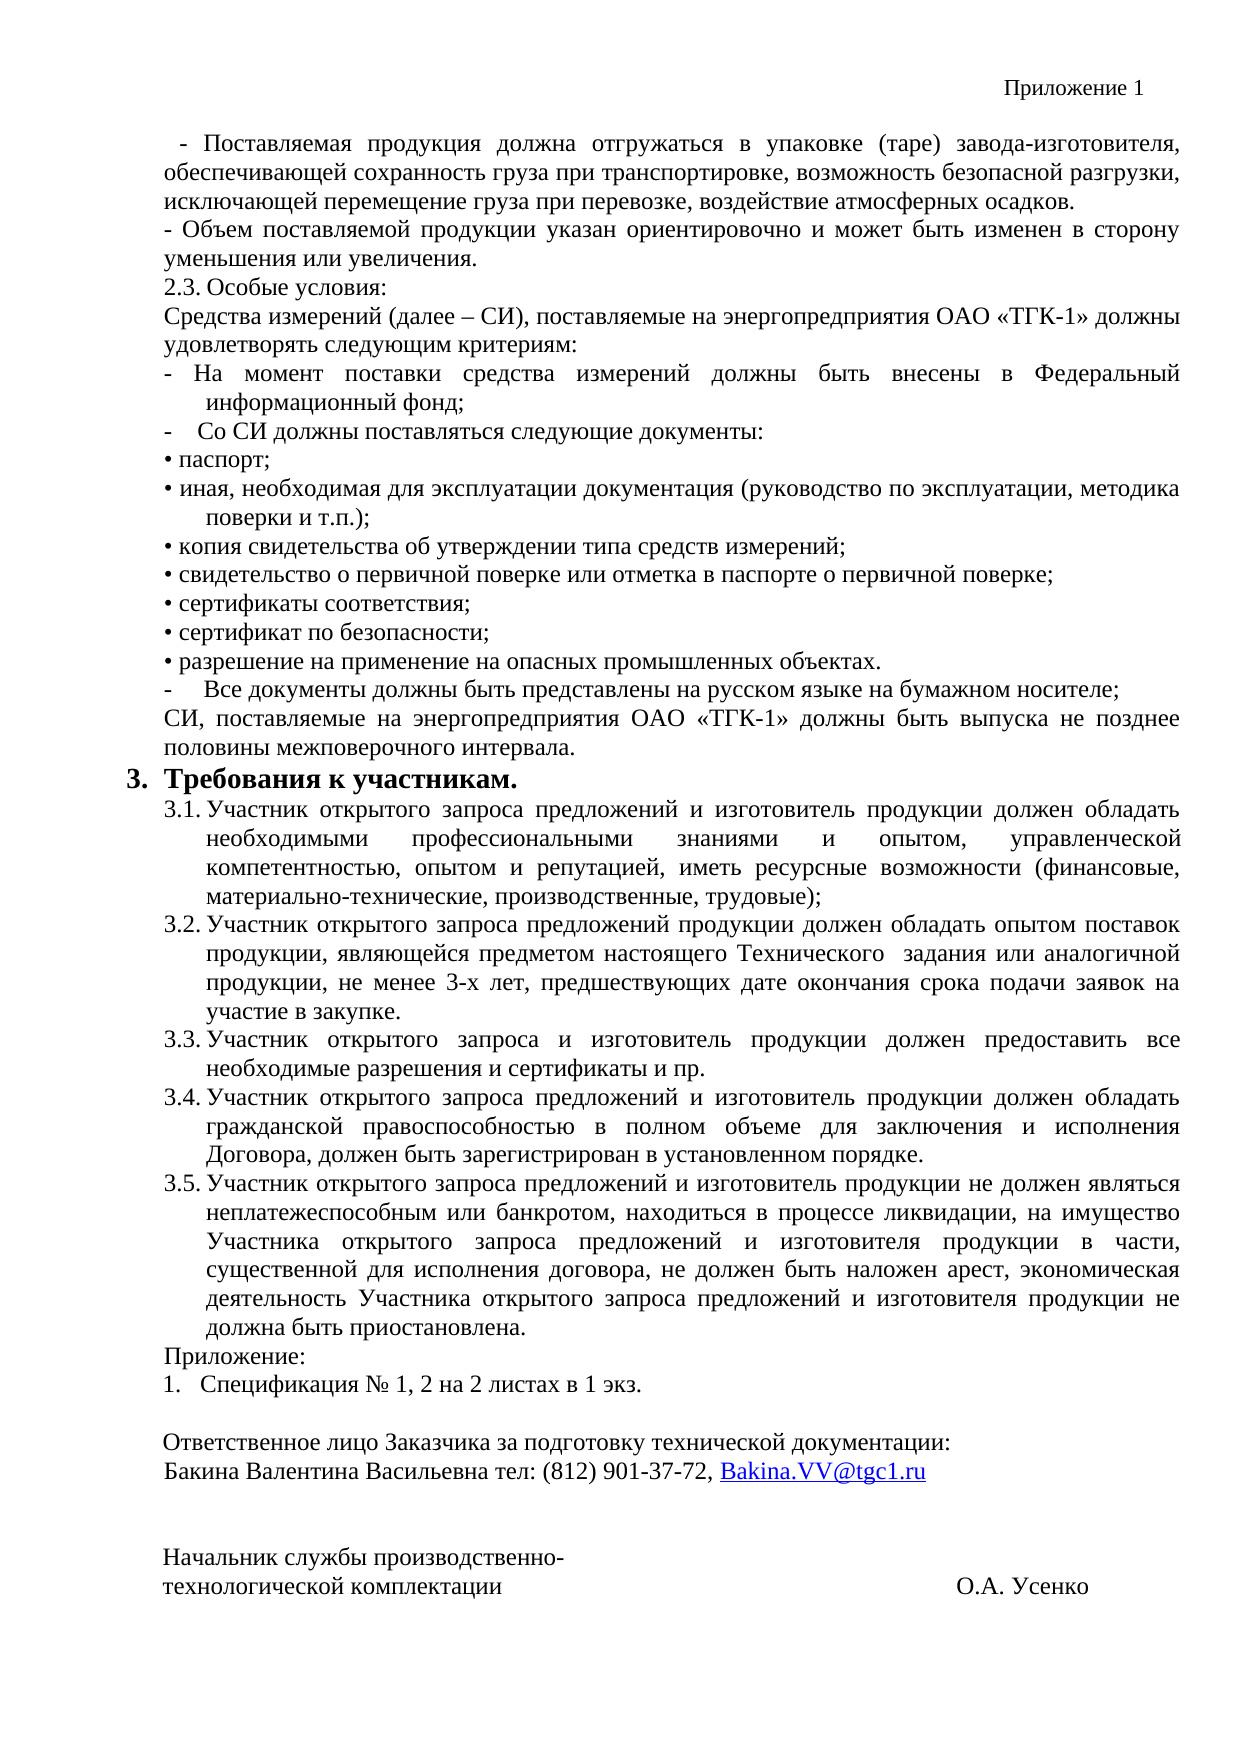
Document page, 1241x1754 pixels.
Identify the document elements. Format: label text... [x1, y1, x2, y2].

text - Объем поставляемой продукции указан ориентировочно и может быть изменен в сторону уменьшения или увеличения. [164, 214, 1181, 272]
list Участник открытого запроса предложений продукции должен обладать опытом поставок продукции, являющейся предметом настоящего Технического задания или аналогичной продукции, не менее 3-х лет, предшествующих дате окончания срока подачи заявок на участие в закупке. [164, 909, 1181, 1024]
text - Поставляемая продукция должна отгружаться в упаковке (таре) завода-изготовителя, обеспечивающей сохранность груза при транспортировке, возможность безопасной разгрузки, исключающей перемещение груза при перевозке, воздействие атмосферных осадков. [164, 128, 1181, 214]
text Ответственное лицо Заказчика за подготовку технической документации: [89, 1427, 1181, 1456]
text - Со СИ должны поставляться следующие документы: [164, 416, 1181, 444]
text • разрешение на применение на опасных промышленных объектах. [164, 646, 1181, 674]
list - На момент поставки средства измерений должны быть внесены в Федеральный информационный фонд; [164, 358, 1181, 416]
text • сертификат по безопасности; [164, 617, 1181, 646]
list Спецификация № 1, 2 на 2 листах в 1 экз. [162, 1369, 1181, 1398]
list 2.3. Особые условия: [164, 272, 1181, 301]
text • паспорт; [164, 444, 1181, 473]
list Участник открытого запроса и изготовитель продукции должен предоставить все необходимые разрешения и сертификаты и пр. [164, 1024, 1181, 1082]
list Участник открытого запроса предложений и изготовитель продукции должен обладать необходимыми профессиональными знаниями и опытом, управленческой компетентностью, опытом и репутацией, иметь ресурсные возможности (финансовые, материально-технические, производственные, трудовые); [164, 794, 1181, 909]
text Бакина Валентина Васильевна тел: (812) 901-37-72, Bakina.VV@tgc1.ru [89, 1456, 1181, 1484]
list Требования к участникам. [126, 761, 1181, 794]
text Средства измерений (далее – СИ), поставляемые на энергопредприятия ОАО «ТГК-1» должны удовлетворять следующим критериям: [164, 301, 1181, 358]
text • свидетельство о первичной поверке или отметка в паспорте о первичной поверке; [164, 559, 1181, 588]
text • сертификаты соответствия; [164, 588, 1181, 617]
text • иная, необходимая для эксплуатации документация (руководство по эксплуатации, методика поверки и т.п.); [164, 473, 1181, 531]
list Участник открытого запроса предложений и изготовитель продукции не должен являться неплатежеспособным или банкротом, находиться в процессе ликвидации, на имущество Участника открытого запроса предложений и изготовителя продукции в части, существенной для исполнения договора, не должен быть наложен арест, экономическая деятельность Участника открытого запроса предложений и изготовителя продукции не должна быть приостановлена. [164, 1168, 1181, 1341]
list СИ, поставляемые на энергопредприятия ОАО «ТГК-1» должны быть выпуска не позднее половины межповерочного интервала. [164, 703, 1181, 761]
text Начальник службы производственно- [89, 1542, 1181, 1571]
text - Все документы должны быть представлены на русском языке на бумажном носителе; [164, 674, 1181, 703]
text технологической комплектации О.А. Усенко [89, 1571, 1181, 1599]
list Участник открытого запроса предложений и изготовитель продукции должен обладать гражданской правоспособностью в полном объеме для заключения и исполнения Договора, должен быть зарегистрирован в установленном порядке. [164, 1082, 1181, 1168]
text • копия свидетельства об утверждении типа средств измерений; [164, 531, 1181, 559]
text Приложение: [164, 1341, 1181, 1369]
